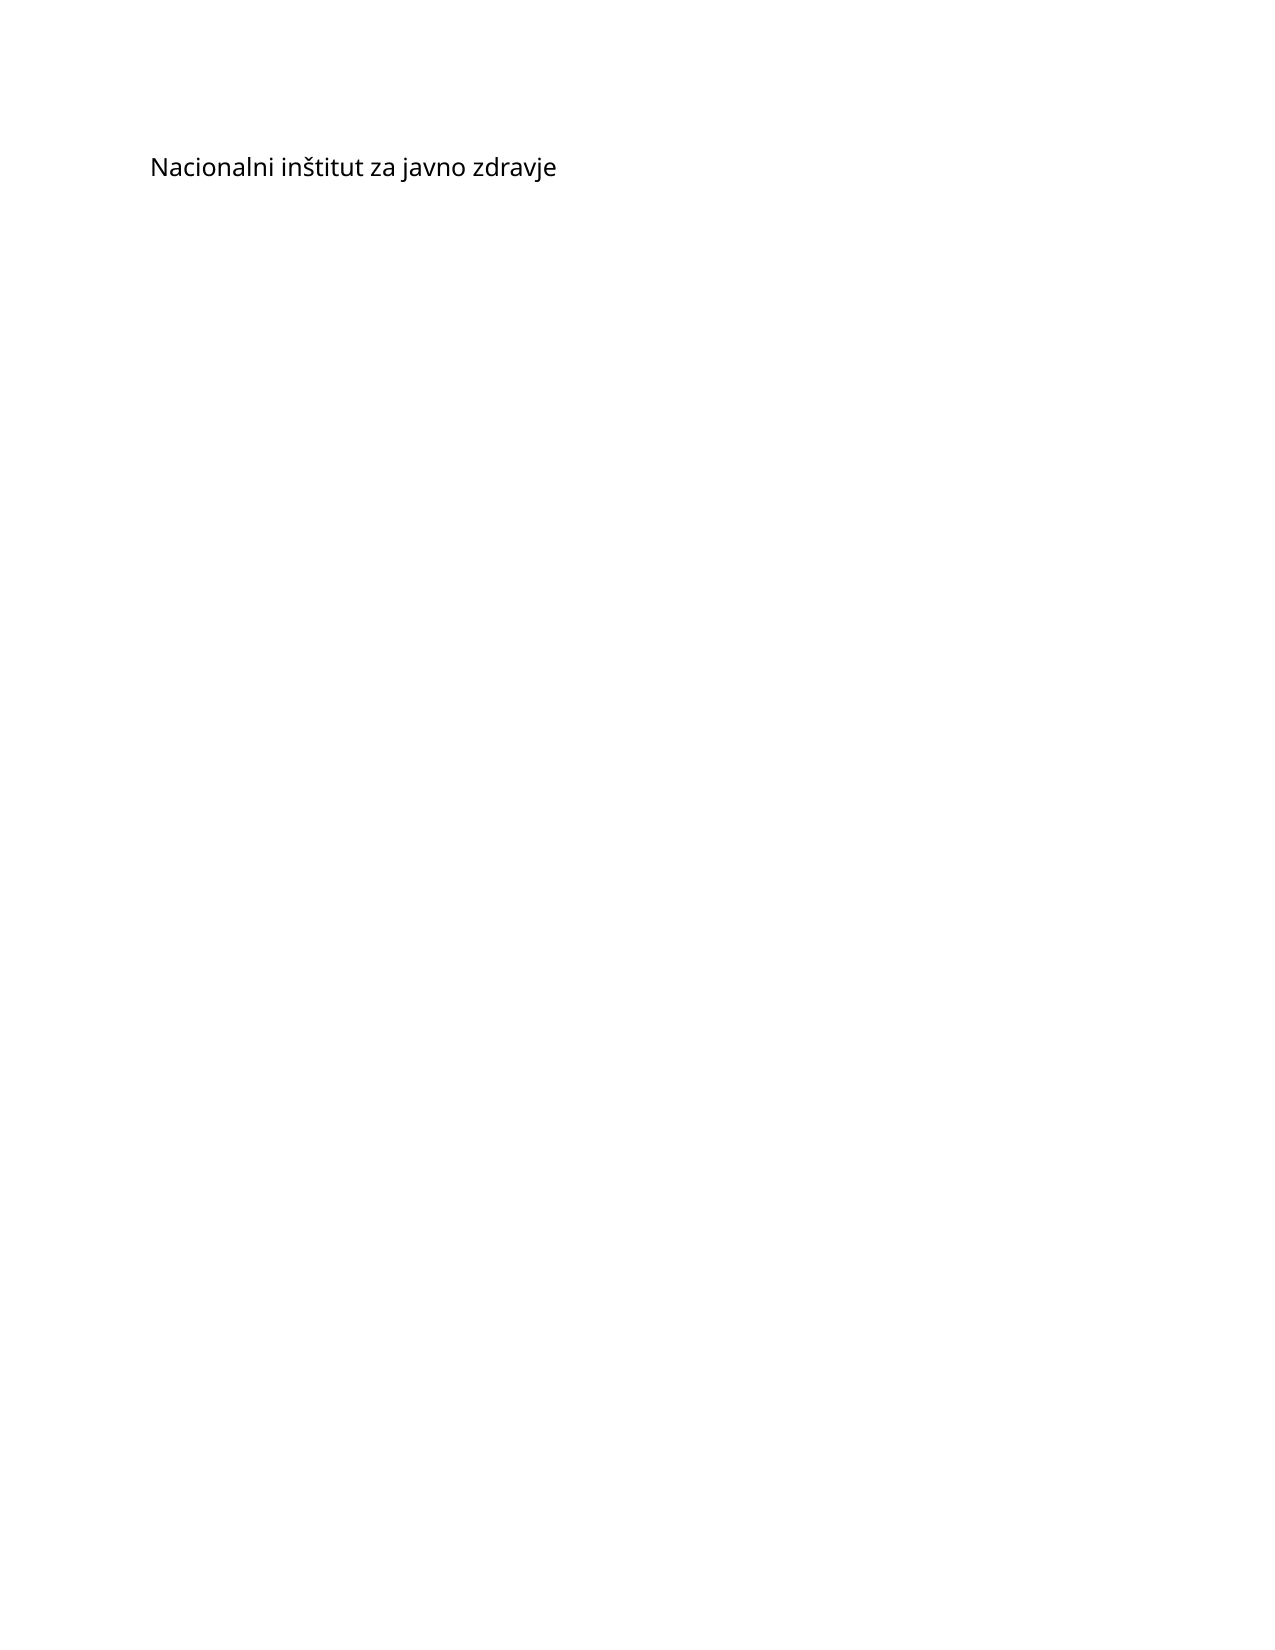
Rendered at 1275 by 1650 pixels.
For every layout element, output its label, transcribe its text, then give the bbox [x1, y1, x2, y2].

text Nacionalni inštitut za javno zdravje [150, 150, 1125, 184]
